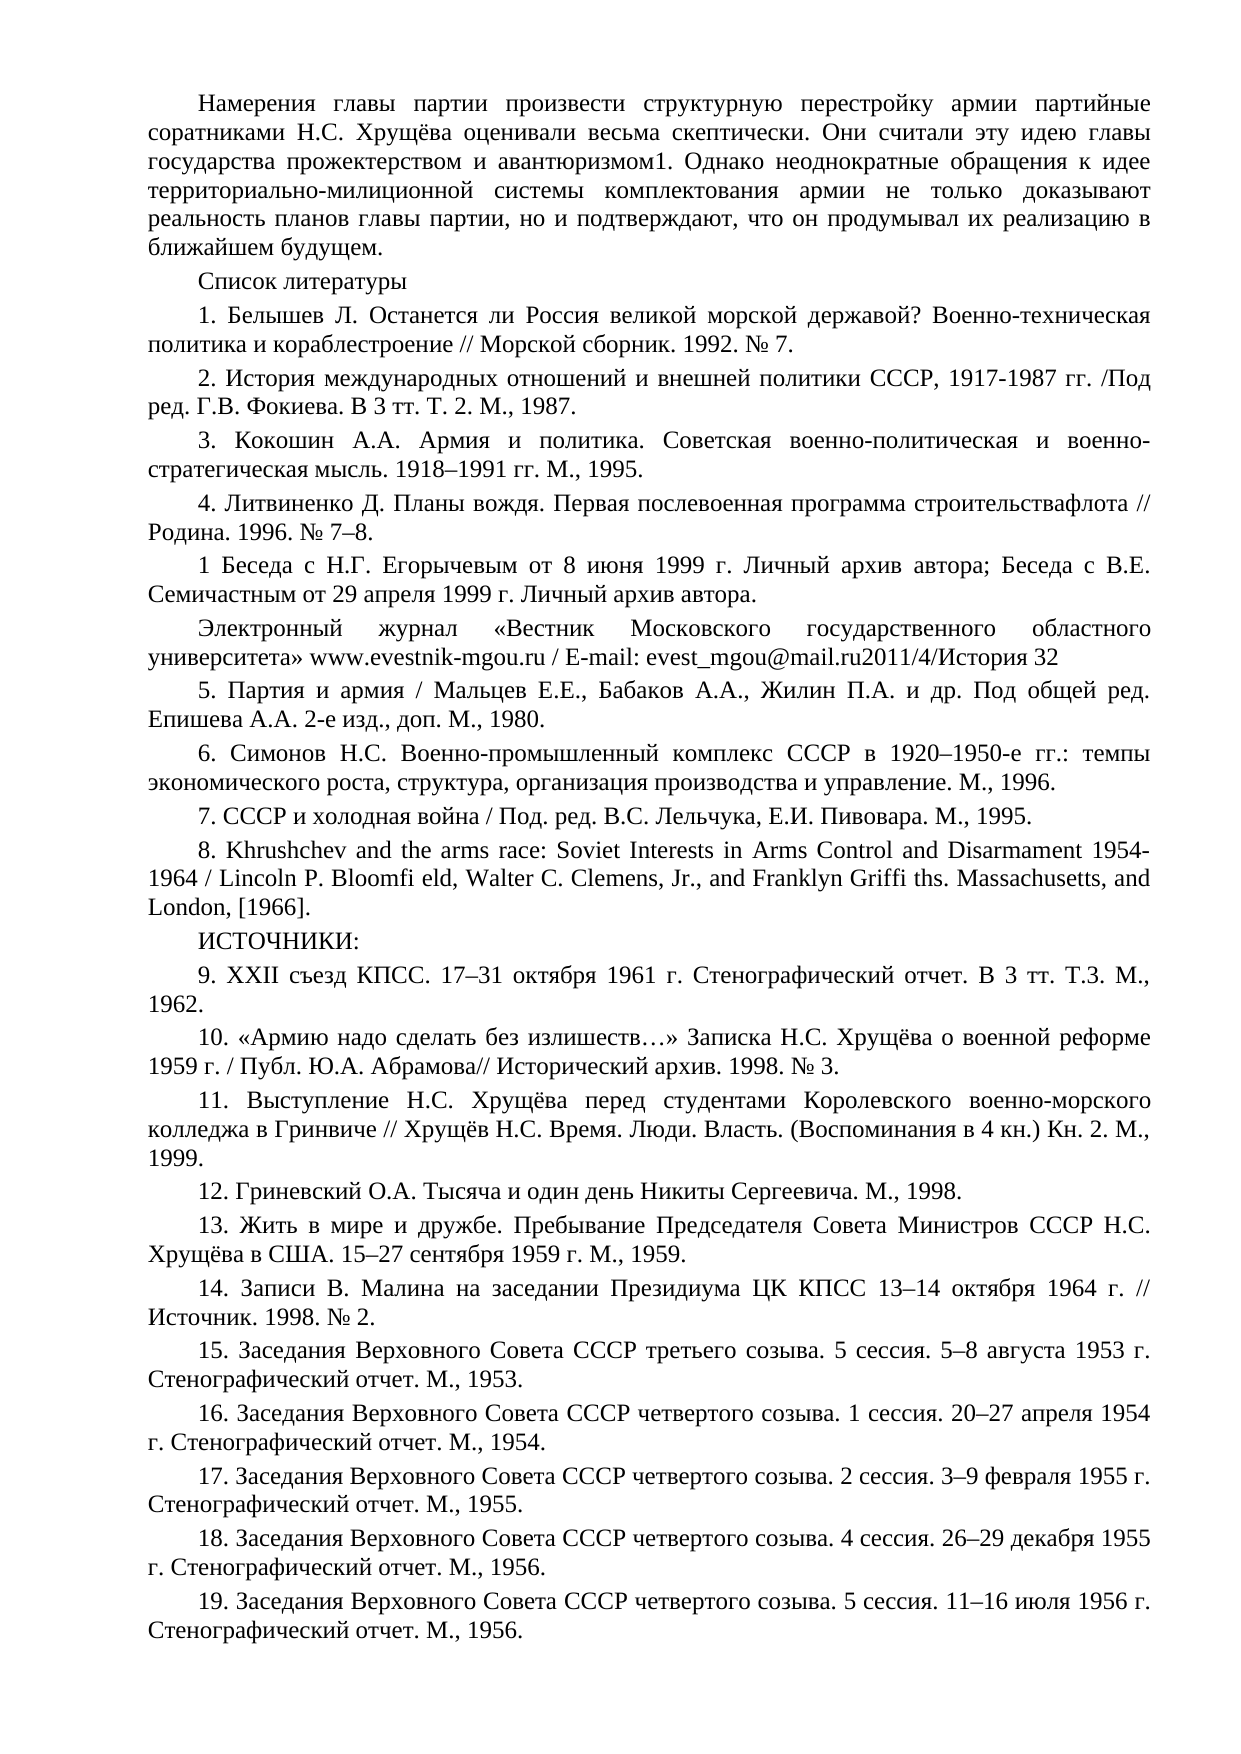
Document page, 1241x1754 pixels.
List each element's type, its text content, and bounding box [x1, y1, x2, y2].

text 16. Заседания Верховного Совета СССР четвертого созыва. 1 сессия. 20–27 апреля 1954 г. Стенографический отчет. М., 1954. [148, 1398, 1152, 1456]
text 3. Кокошин А.А. Армия и политика. Советская военно-политическая и военно-стратегическая мысль. 1918–1991 гг. М., 1995. [148, 425, 1152, 483]
text 7. СССР и холодная война / Под. ред. В.С. Лельчука, Е.И. Пивовара. М., 1995. [148, 801, 1152, 829]
text 15. Заседания Верховного Совета СССР третьего созыва. 5 сессия. 5–8 августа 1953 г. Стенографический отчет. М., 1953. [148, 1336, 1152, 1393]
text 14. Записи В. Малина на заседании Президиума ЦК КПСС 13–14 октября 1964 г. // Источник. 1998. № 2. [148, 1273, 1152, 1330]
text 8. Khrushchev and the arms race: Soviet Interests in Arms Control and Disarmament 1954-1964 / Lincoln P. Bloomfi eld, Walter C. Clemens, Jr., and Franklyn Griffi ths. Massachusetts, and London, [1966]. [148, 835, 1152, 921]
text 4. Литвиненко Д. Планы вождя. Первая послевоенная программа строительствафлота // Родина. 1996. № 7–8. [148, 488, 1152, 545]
text Намерения главы партии произвести структурную перестройку армии партийные соратниками Н.С. Хрущёва оценивали весьма скептически. Они считали эту идею главы государства прожектерством и авантюризмом1. Однако неоднократные обращения к идее территориально-милиционной системы комплектования армии не только доказывают реальность планов главы партии, но и подтверждают, что он продумывал их реализацию в ближайшем будущем. [148, 88, 1152, 261]
text 1 Беседа с Н.Г. Егорычевым от 8 июня 1999 г. Личный архив автора; Беседа с В.Е. Семичастным от 29 апреля 1999 г. Личный архив автора. [148, 550, 1152, 608]
text Список литературы [148, 266, 1152, 295]
text 18. Заседания Верховного Совета СССР четвертого созыва. 4 сессия. 26–29 декабря 1955 г. Стенографический отчет. М., 1956. [148, 1523, 1152, 1581]
text Электронный журнал «Вестник Московского государственного областного университета» www.evestnik-mgou.ru / E-mail: evest_mgou@mail.ru2011/4/История 32 [148, 613, 1152, 671]
text ИСТОЧНИКИ: [148, 926, 1152, 955]
text 13. Жить в мире и дружбе. Пребывание Председателя Совета Министров СССР Н.С. Хрущёва в США. 15–27 сентября 1959 г. М., 1959. [148, 1210, 1152, 1268]
text 6. Симонов Н.С. Военно-промышленный комплекс СССР в 1920–1950-е гг.: темпы экономического роста, структура, организация производства и управление. М., 1996. [148, 738, 1152, 796]
text 17. Заседания Верховного Совета СССР четвертого созыва. 2 сессия. 3–9 февраля 1955 г. Стенографический отчет. М., 1955. [148, 1461, 1152, 1518]
text 2. История международных отношений и внешней политики СССР, 1917-1987 гг. /Под ред. Г.В. Фокиева. В 3 тт. Т. 2. М., 1987. [148, 363, 1152, 420]
text 19. Заседания Верховного Совета СССР четвертого созыва. 5 сессия. 11–16 июля 1956 г. Стенографический отчет. М., 1956. [148, 1586, 1152, 1643]
text 9. ХХII съезд КПСС. 17–31 октября 1961 г. Стенографический отчет. В 3 тт. Т.3. М., 1962. [148, 960, 1152, 1017]
text 1. Белышев Л. Останется ли Россия великой морской державой? Военно-техническая политика и кораблестроение // Морской сборник. 1992. № 7. [148, 300, 1152, 357]
text 11. Выступление Н.С. Хрущёва перед студентами Королевского военно-морского колледжа в Гринвиче // Хрущёв Н.С. Время. Люди. Власть. (Воспоминания в 4 кн.) Кн. 2. М., 1999. [148, 1085, 1152, 1171]
text 5. Партия и армия / Мальцев Е.Е., Бабаков А.А., Жилин П.А. и др. Под общей ред. Епишева А.А. 2-е изд., доп. М., 1980. [148, 676, 1152, 733]
text 12. Гриневский О.А. Тысяча и один день Никиты Сергеевича. М., 1998. [148, 1176, 1152, 1205]
text 10. «Армию надо сделать без излишеств…» Записка Н.С. Хрущёва о военной реформе 1959 г. / Публ. Ю.А. Абрамова// Исторический архив. 1998. № 3. [148, 1022, 1152, 1080]
